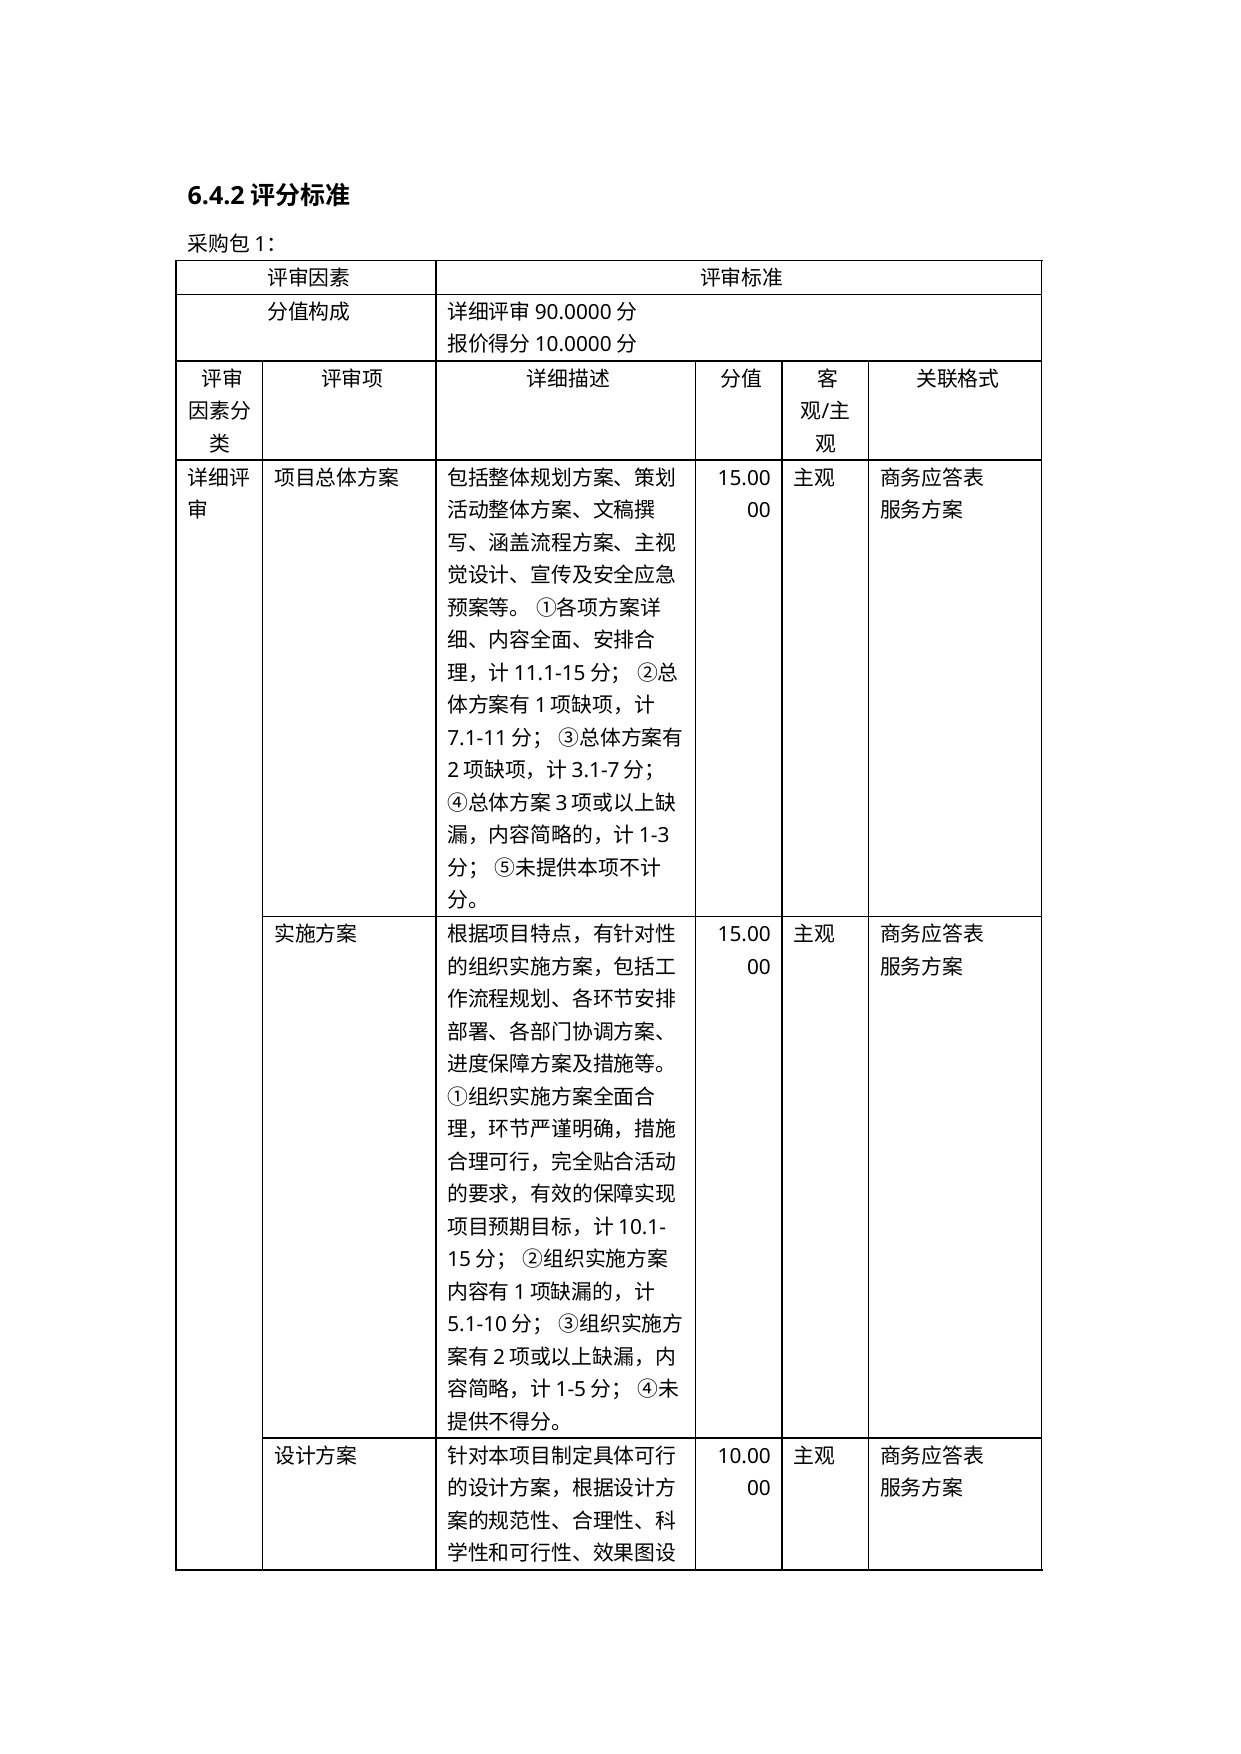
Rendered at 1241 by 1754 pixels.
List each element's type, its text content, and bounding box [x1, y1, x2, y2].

table_header 评审标准 [437, 261, 1041, 293]
table_header 评审因素 [177, 261, 435, 293]
table_cell 商务应答表 服务方案 [869, 1439, 1041, 1569]
table_cell 主观 [783, 461, 868, 916]
table_cell 根据项目特点，有针对性的组织实施方案，包括工作流程规划、各环节安排部署、各部门协调方案、进度保障方案及措施等。 ①组织实施方案全面合理，环节严谨明确，措施合理可行，完全贴合活动的要求，有效的保障实现项目预期目标，计10.1-15分； ②组织实施方案内容有1项缺漏的，计5.1-10分； ③组织实施方案有2项或以上缺漏，内容简略，计1-5分； ④未提供不得分。 [437, 917, 695, 1437]
table_cell 项目总体方案 [263, 461, 435, 916]
table_cell 评审因素分类 [177, 362, 262, 459]
table_cell 详细评审90.0000分 报价得分10.0000分 [437, 295, 1041, 360]
table_cell 15.0000 [696, 917, 781, 1437]
table_cell 商务应答表 服务方案 [869, 461, 1041, 916]
table_cell 15.0000 [696, 461, 781, 916]
table_cell 客观/主观 [783, 362, 868, 459]
table_cell 实施方案 [263, 917, 435, 1437]
table_cell 10.0000 [696, 1439, 781, 1569]
text 6.4.2评分标准 [187, 162, 1053, 227]
table_cell 设计方案 [263, 1439, 435, 1569]
table_cell 分值 [696, 362, 781, 459]
table_cell 评审项 [263, 362, 435, 459]
table_cell 商务应答表 服务方案 [869, 917, 1041, 1437]
table_cell 分值构成 [177, 295, 435, 360]
table_cell 包括整体规划方案、策划活动整体方案、文稿撰写、涵盖流程方案、主视觉设计、宣传及安全应急预案等。 ①各项方案详细、内容全面、安排合理，计11.1-15分； ②总体方案有1项缺项，计7.1-11分； ③总体方案有2项缺项，计3.1-7分； ④总体方案3项或以上缺漏，内容简略的，计1-3分； ⑤未提供本项不计分。 [437, 461, 695, 916]
table_cell 主观 [783, 1439, 868, 1569]
table_cell 关联格式 [869, 362, 1041, 459]
text 采购包1： [187, 227, 1053, 259]
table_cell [437, 1439, 695, 1569]
table_cell 主观 [783, 917, 868, 1437]
table_cell 详细评审 [177, 461, 262, 1569]
table_cell 详细描述 [437, 362, 695, 459]
